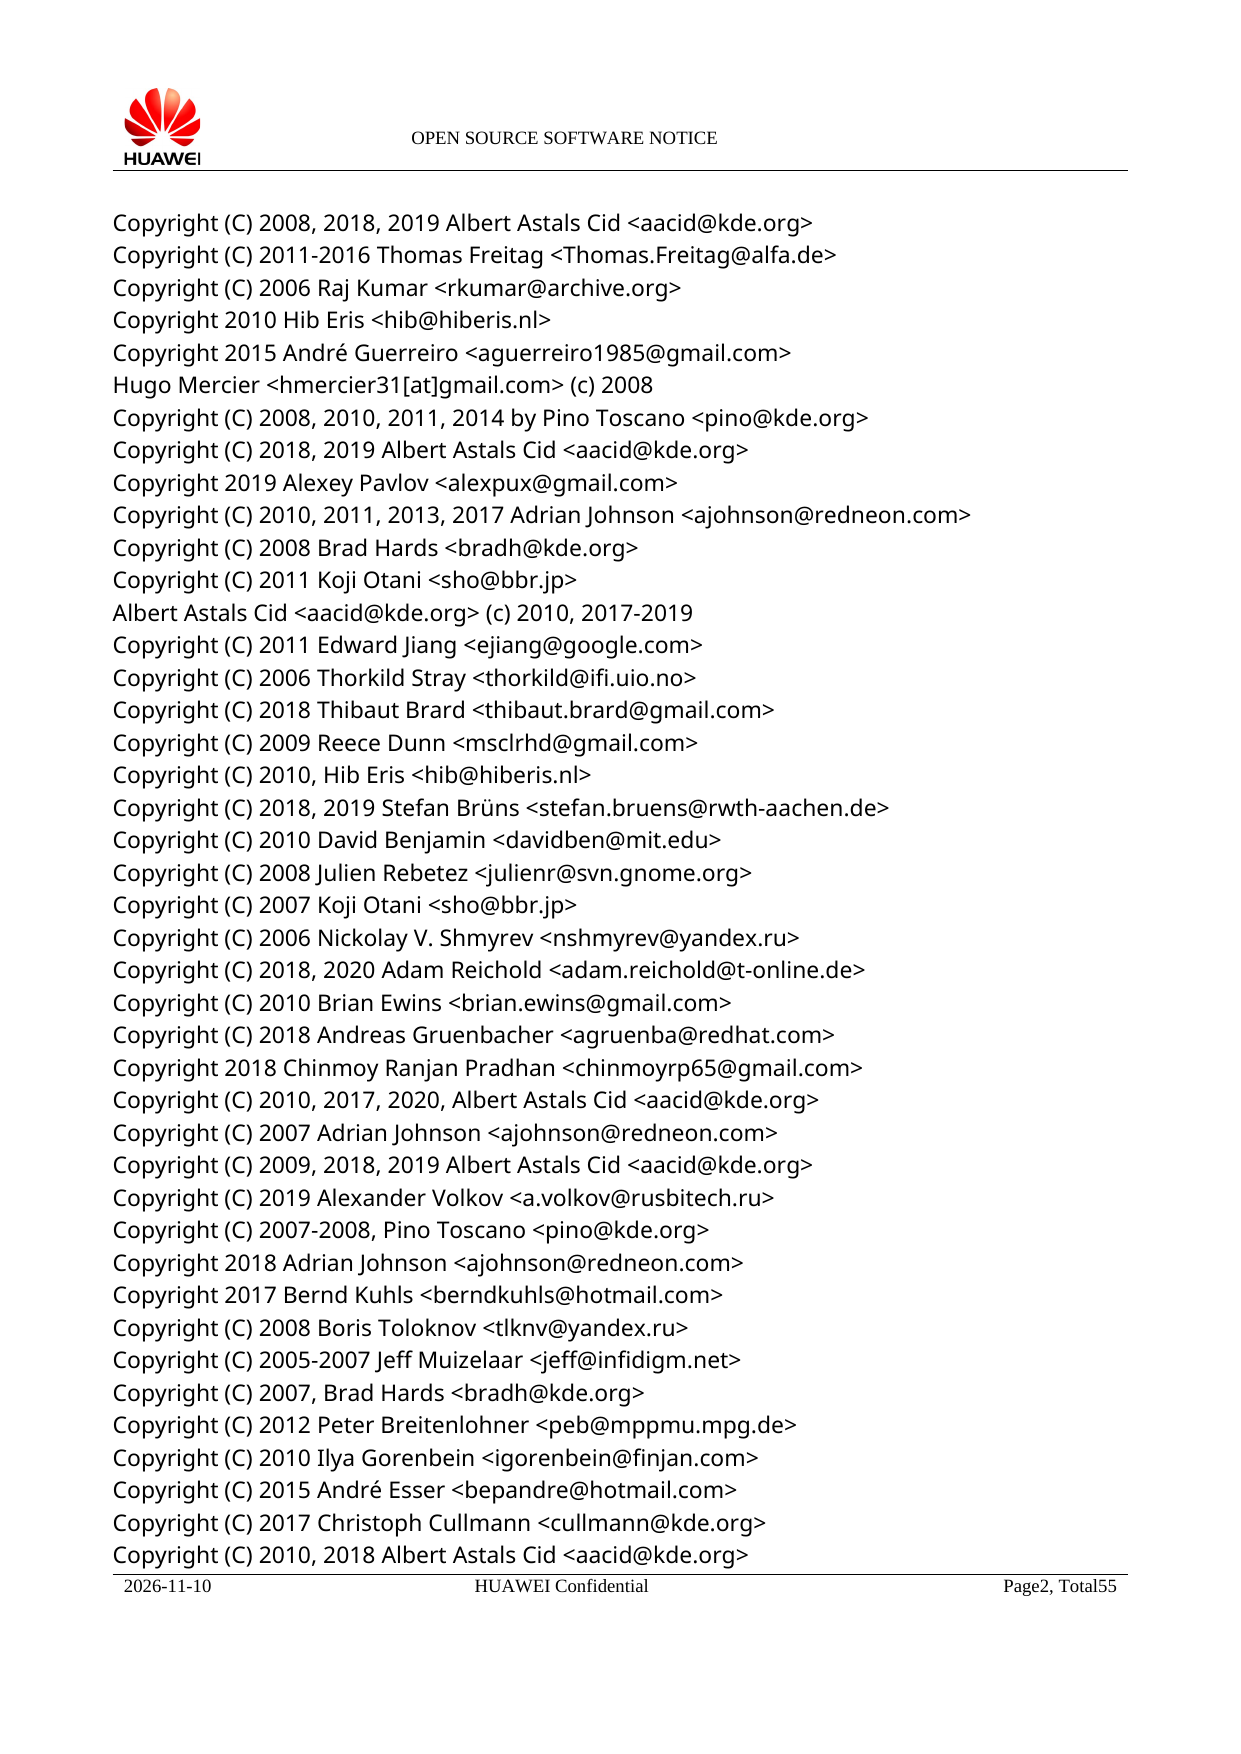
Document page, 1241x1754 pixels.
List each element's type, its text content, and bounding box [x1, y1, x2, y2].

picture [124, 88, 201, 165]
